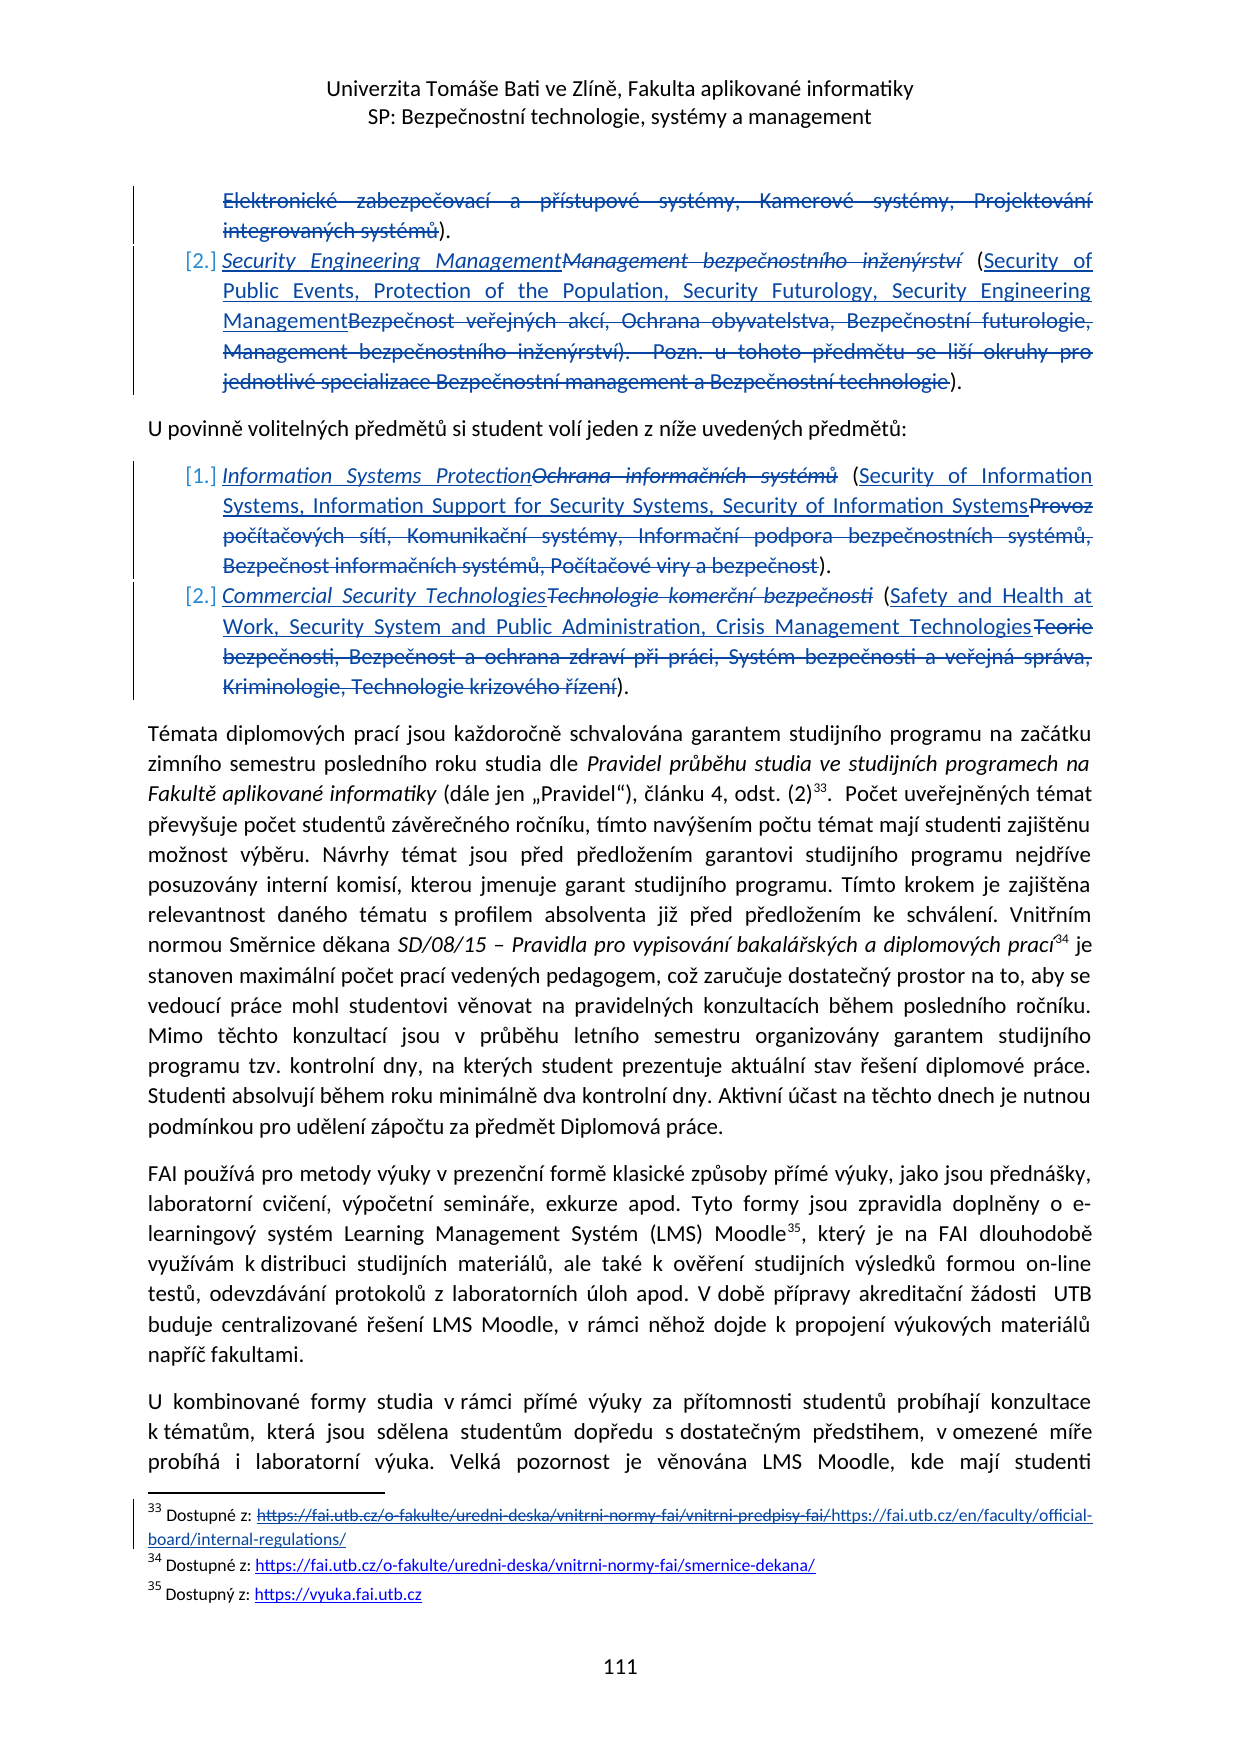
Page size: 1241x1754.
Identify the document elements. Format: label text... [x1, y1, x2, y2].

list (). [185, 246, 1093, 395]
text FAI používá pro metody výuky v prezenční formě klasické způsoby přímé výuky, jako jsou přednášky, laboratorní cvičení, výpočetní semináře, exkurze apod. Tyto formy jsou zpravidla doplněny o e-learningový systém Learning Management Systém (LMS) Moodle, který je na FAI dlouhodobě využívám k distribuci studijních materiálů, ale také k ověření studijních výsledků formou on-line testů, odevzdávání protokolů z laboratorních úloh apod. V době přípravy akreditační žádosti UTB buduje centralizované řešení LMS Moodle, v rámci něhož dojde k propojení výukových materiálů napříč fakultami. [148, 1159, 1093, 1368]
text Témata diplomových prací jsou každoročně schvalována garantem studijního programu na začátku zimního semestru posledního roku studia dle Pravidel průběhu studia ve studijních programech na Fakultě aplikované informatiky (dále jen „Pravidel“), článku 4, odst. (2). Počet uveřejněných témat převyšuje počet studentů závěrečného ročníku, tímto navýšením počtu témat mají studenti zajištěnu možnost výběru. Návrhy témat jsou před předložením garantovi studijního programu nejdříve posuzovány interní komisí, kterou jmenuje garant studijního programu. Tímto krokem je zajištěna relevantnost daného tématu s profilem absolventa již před předložením ke schválení. Vnitřním normou Směrnice děkana SD/08/15 – Pravidla pro vypisování bakalářských a diplomových prací je stanoven maximální počet prací vedených pedagogem, což zaručuje dostatečný prostor na to, aby se vedoucí práce mohl studentovi věnovat na pravidelných konzultacích během posledního ročníku. Mimo těchto konzultací jsou v průběhu letního semestru organizovány garantem studijního programu tzv. kontrolní dny, na kterých student prezentuje aktuální stav řešení diplomové práce. Studenti absolvují během roku minimálně dva kontrolní dny. Aktivní účast na těchto dnech je nutnou podmínkou pro udělení zápočtu za předmět Diplomová práce. [148, 719, 1093, 1140]
list (). [185, 461, 1093, 579]
list (). [185, 582, 1093, 700]
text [148, 1387, 1093, 1475]
list (). [185, 186, 1093, 244]
text U povinně volitelných předmětů si student volí jeden z níže uvedených předmětů: [148, 414, 1093, 442]
